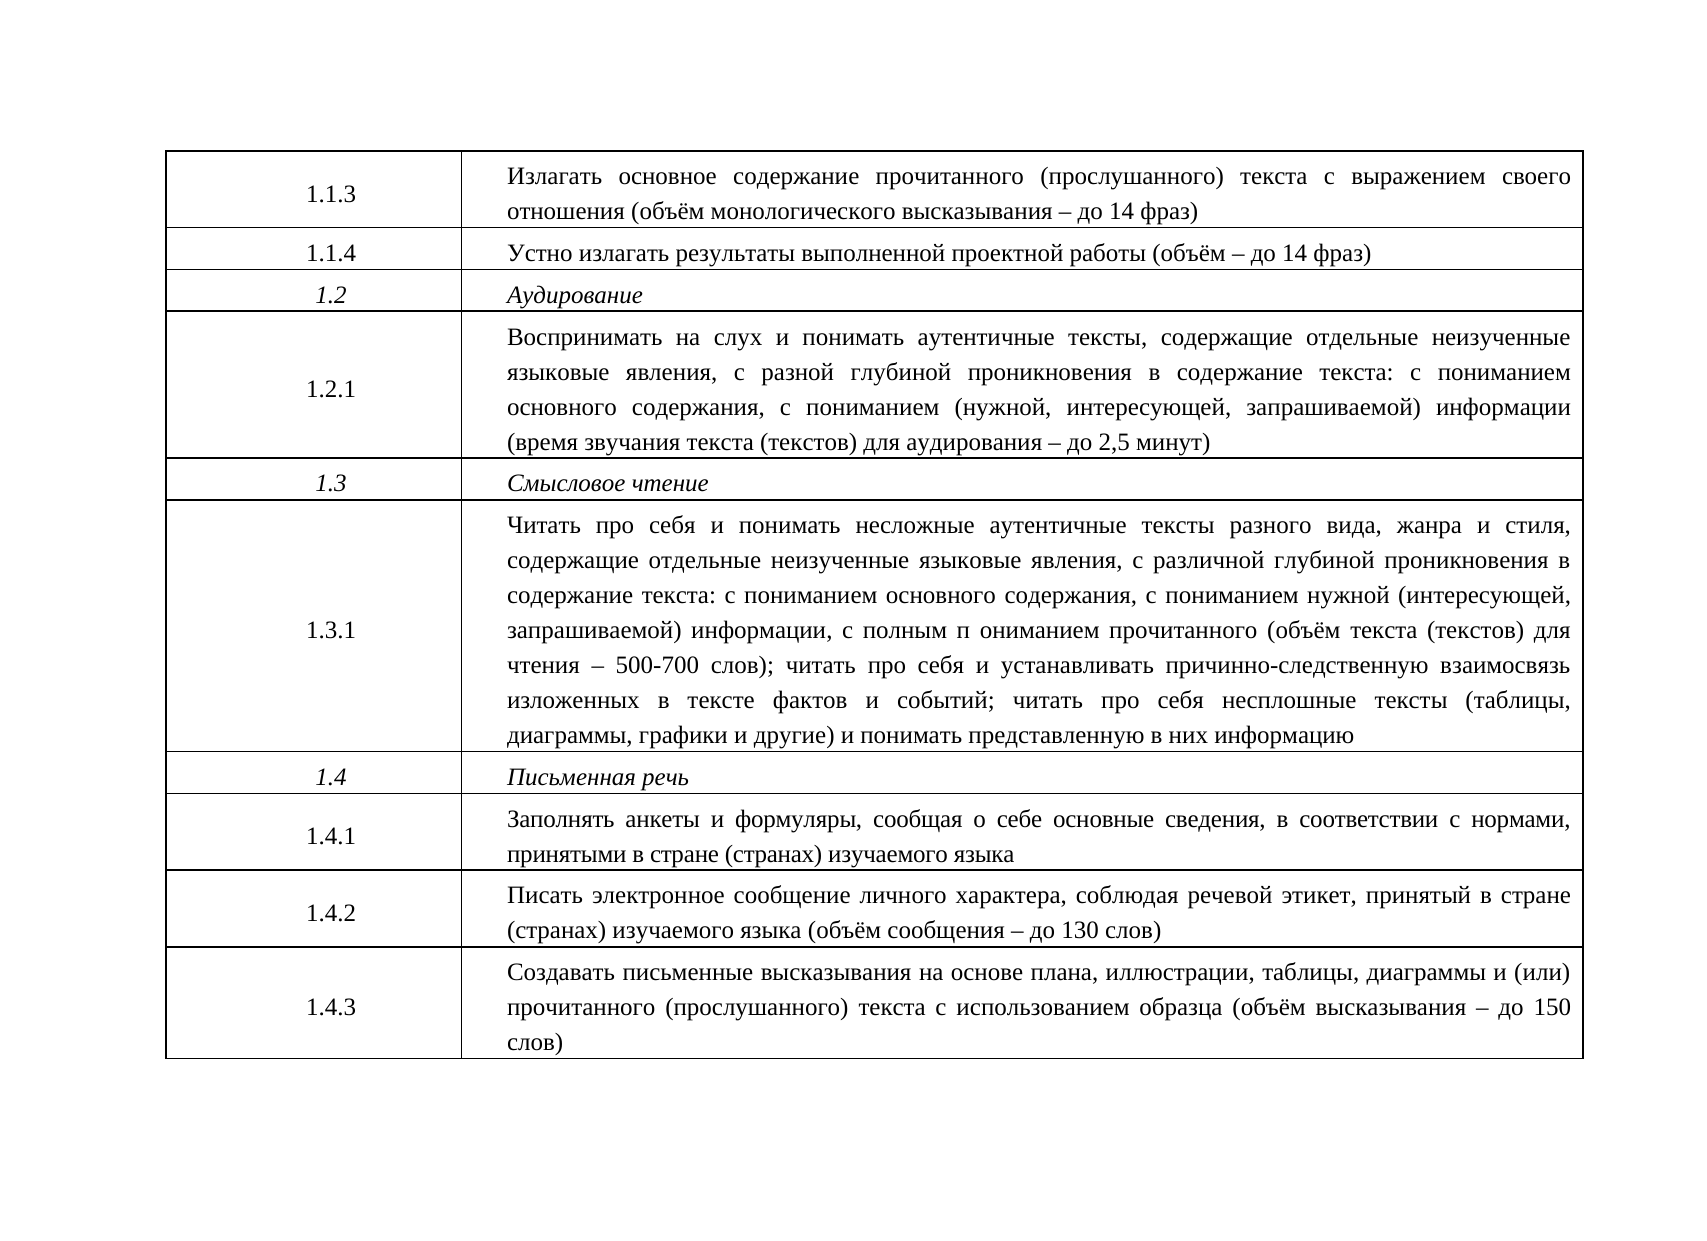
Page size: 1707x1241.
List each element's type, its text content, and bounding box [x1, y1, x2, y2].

table_cell Смысловое чтение [462, 459, 1582, 499]
table_cell 1.2.1 [167, 312, 461, 457]
table_cell 1.3.1 [167, 501, 461, 751]
table_cell Писать электронное сообщение личного характера, соблюдая речевой этикет, принятый в стране (странах) изучаемого языка (объём сообщения – до 130 слов) [462, 871, 1582, 946]
table_cell Аудирование [462, 270, 1582, 310]
table_cell Воспринимать на слух и понимать аутентичные тексты, содержащие отдельные неизученные языковые явления, с разной глубиной проникновения в содержание текста: с пониманием основного содержания, с пониманием (нужной, интересующей, запрашиваемой) информации (время звучания текста (текстов) для аудирования – до 2,5 минут) [462, 312, 1582, 457]
table_cell 1.1.4 [167, 228, 461, 268]
table_cell Заполнять анкеты и формуляры, сообщая о себе основные сведения, в соответствии с нормами, принятыми в стране (странах) изучаемого языка [462, 794, 1582, 869]
table_cell 1.1.3 [167, 152, 461, 227]
table_cell 1.3 [167, 459, 461, 499]
table_cell 1.4.1 [167, 794, 461, 869]
table_cell Излагать основное содержание прочитанного (прослушанного) текста с выражением своего отношения (объём монологического высказывания – до 14 фраз) [462, 152, 1582, 227]
table_cell Письменная речь [462, 752, 1582, 792]
table_cell Создавать письменные высказывания на основе плана, иллюстрации, таблицы, диаграммы и (или) прочитанного (прослушанного) текста с использованием образца (объём высказывания – до 150 слов) [462, 948, 1582, 1058]
table_cell 1.2 [167, 270, 461, 310]
table_cell 1.4.2 [167, 871, 461, 946]
table_cell Читать про себя и понимать несложные аутентичные тексты разного вида, жанра и стиля, содержащие отдельные неизученные языковые явления, с различной глубиной проникновения в содержание текста: с пониманием основного содержания, с пониманием нужной (интересующей, запрашиваемой) информации, с полным п ониманием прочитанного (объём текста (текстов) для чтения – 500-700 слов); читать про себя и устанавливать причинно-следственную взаимосвязь изложенных в тексте фактов и событий; читать про себя несплошные тексты (таблицы, диаграммы, графики и другие) и понимать представленную в них информацию [462, 501, 1582, 751]
table_cell 1.4.3 [167, 948, 461, 1058]
table_cell Устно излагать результаты выполненной проектной работы (объём – до 14 фраз) [462, 228, 1582, 268]
table_cell 1.4 [167, 752, 461, 792]
